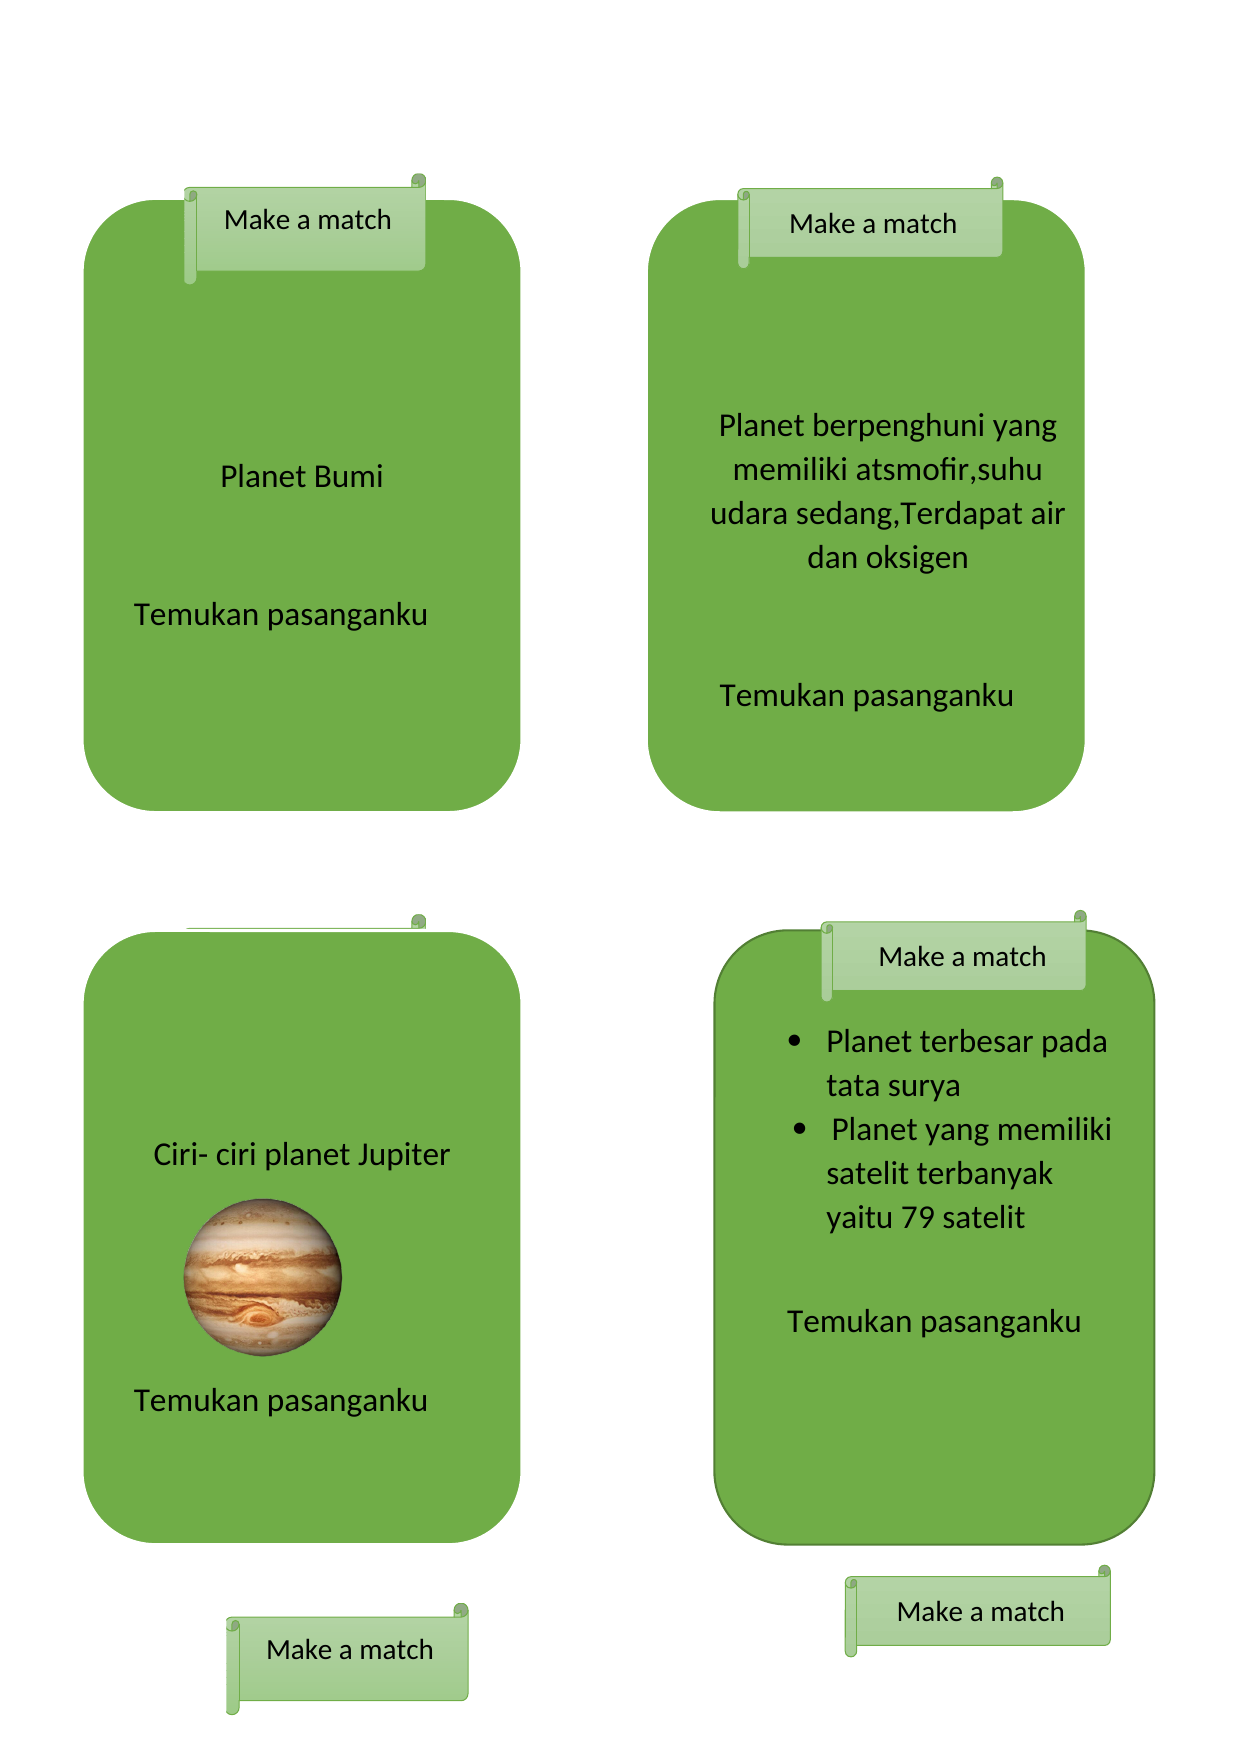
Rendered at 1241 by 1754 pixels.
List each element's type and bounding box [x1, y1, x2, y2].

picture [118, 1193, 407, 1360]
